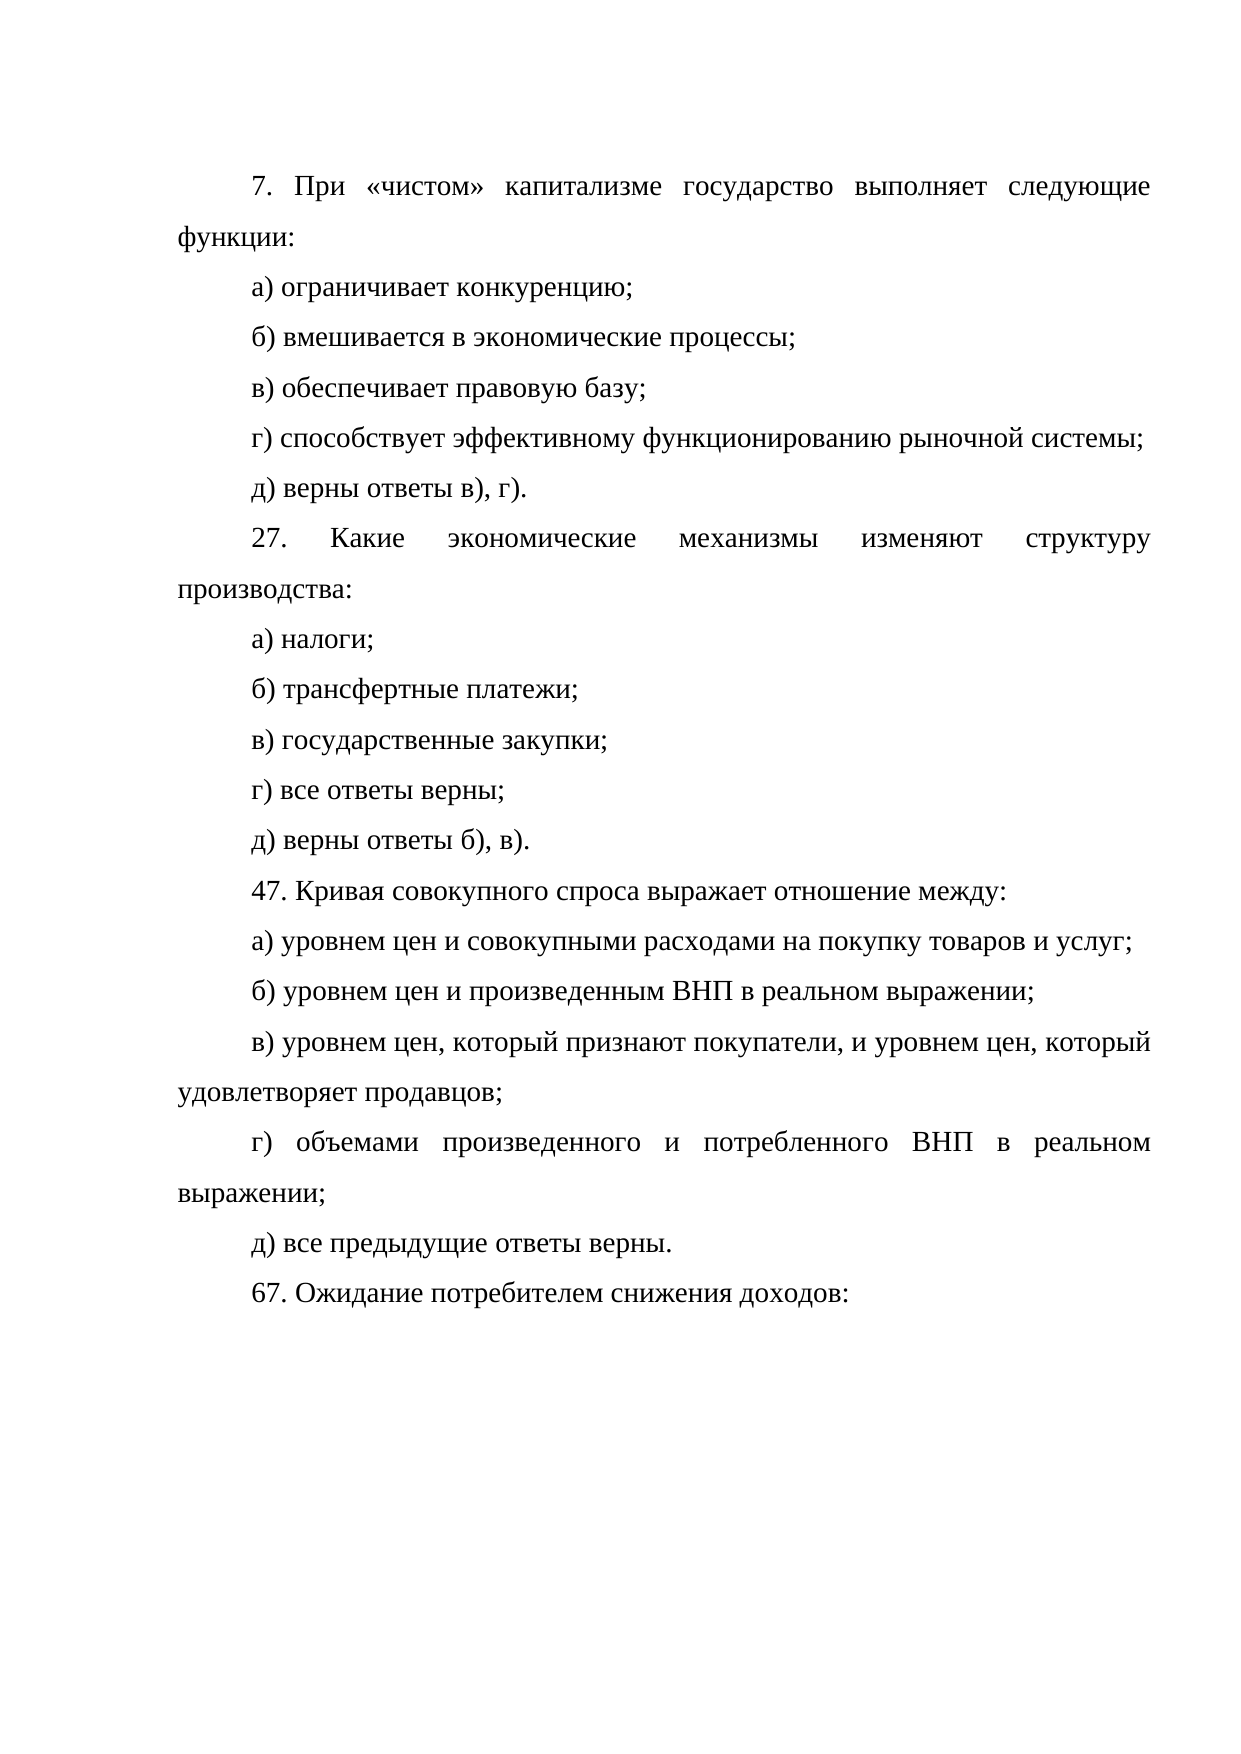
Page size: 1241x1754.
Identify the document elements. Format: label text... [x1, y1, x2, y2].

text в) государственные закупки; [177, 722, 1152, 755]
text г) способствует эффективному функционированию рыночной системы; [177, 420, 1152, 453]
text а) ограничивает конкуренцию; [177, 269, 1152, 303]
text б) вмешивается в экономические процессы; [177, 319, 1152, 353]
text в) уровнем цен, который признают покупатели, и уровнем цен, который удовлетворяет продавцов; [177, 1024, 1152, 1108]
text 67. Ожидание потребителем снижения доходов: [177, 1275, 1152, 1309]
text 27. Какие экономические механизмы изменяют структуру производства: [177, 521, 1152, 604]
text б) уровнем цен и произведенным ВНП в реальном выражении; [177, 973, 1152, 1007]
text а) налоги; [177, 621, 1152, 655]
text а) уровнем цен и совокупными расходами на покупку товаров и услуг; [177, 923, 1152, 957]
text г) все ответы верны; [177, 772, 1152, 806]
text б) трансфертные платежи; [177, 672, 1152, 705]
text д) верны ответы в), г). [177, 470, 1152, 504]
text д) все предыдущие ответы верны. [177, 1225, 1152, 1258]
text 7. При «чистом» капитализме государство выполняет следующие функции: [177, 168, 1152, 252]
text д) верны ответы б), в). [177, 822, 1152, 856]
text г) объемами произведенного и потребленного ВНП в реальном выражении; [177, 1124, 1152, 1208]
text в) обеспечивает правовую базу; [177, 370, 1152, 403]
text 47. Кривая совокупного спроса выражает отношение между: [177, 873, 1152, 906]
